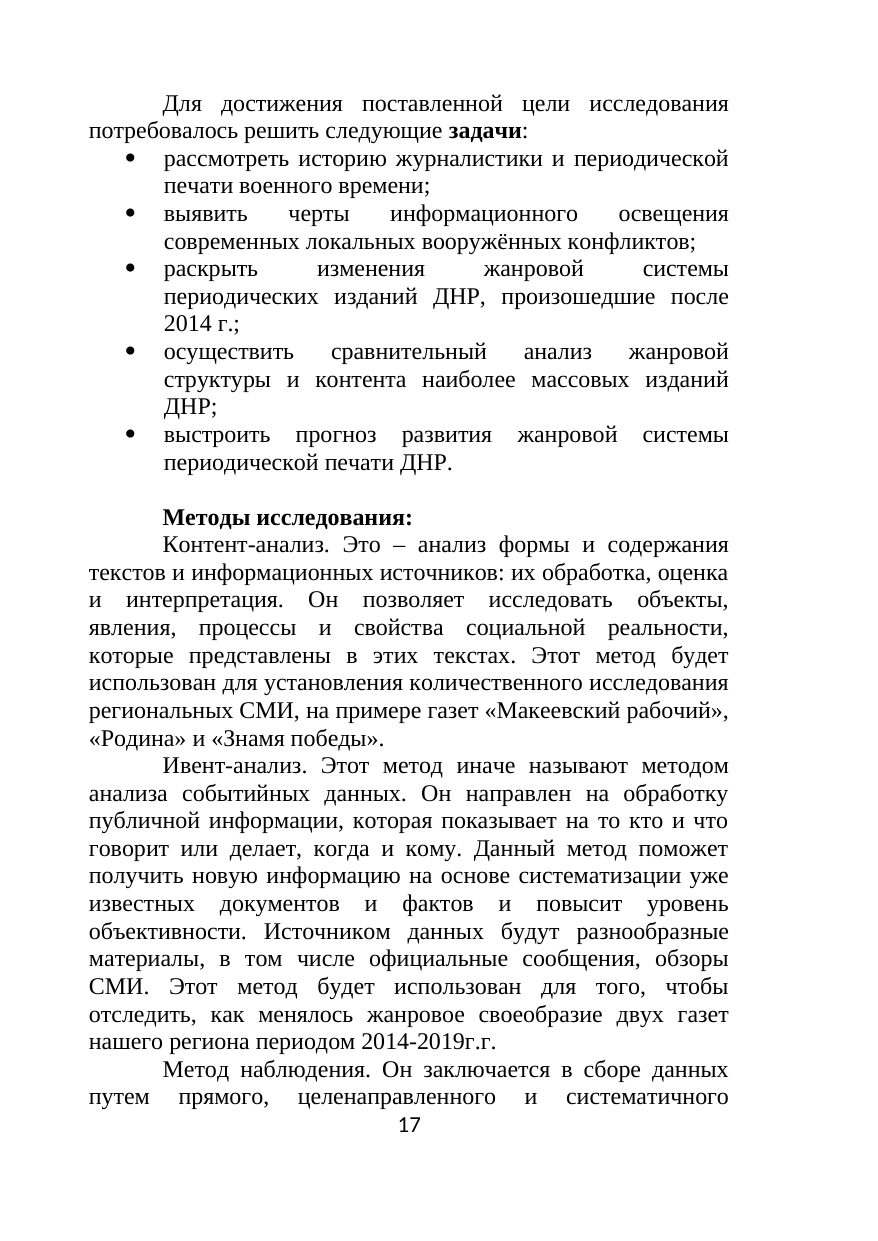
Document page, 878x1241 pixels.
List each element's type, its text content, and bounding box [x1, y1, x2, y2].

list выявить черты информационного освещения современных локальных вооружённых конфликтов; [126, 199, 729, 254]
list осуществить сравнительный анализ жанровой структуры и контента наиболее массовых изданий ДНР; [126, 337, 729, 420]
text Для достижения поставленной цели исследования потребовалось решить следующие задачи: [89, 89, 729, 144]
list рассмотреть историю журналистики и периодической печати военного времени; [126, 144, 729, 199]
list выстроить прогноз развития жанровой системы периодической печати ДНР. [126, 420, 729, 475]
text Контент-анализ. Это – анализ формы и содержания текстов и информационных источников: их обработка, оценка и интерпретация. Он позволяет исследовать объекты, явления, процессы и свойства социальной реальности, которые представлены в этих текстах. Этот метод будет использован для установления количественного исследования региональных СМИ, на примере газет «Макеевский рабочий», «Родина» и «Знамя победы». [89, 530, 729, 751]
text Методы исследования: [89, 503, 729, 530]
list раскрыть изменения жанровой системы периодических изданий ДНР, произошедшие после 2014 г.; [126, 254, 729, 337]
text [89, 1055, 729, 1110]
text Ивент-анализ. Этот метод иначе называют методом анализа событийных данных. Он направлен на обработку публичной информации, которая показывает на то кто и что говорит или делает, когда и кому. Данный метод поможет получить новую информацию на основе систематизации уже известных документов и фактов и повысит уровень объективности. Источником данных будут разнообразные материалы, в том числе официальные сообщения, обзоры СМИ. Этот метод будет использован для того, чтобы отследить, как менялось жанровое своеобразие двух газет нашего региона периодом 2014-2019г.г. [89, 751, 729, 1055]
